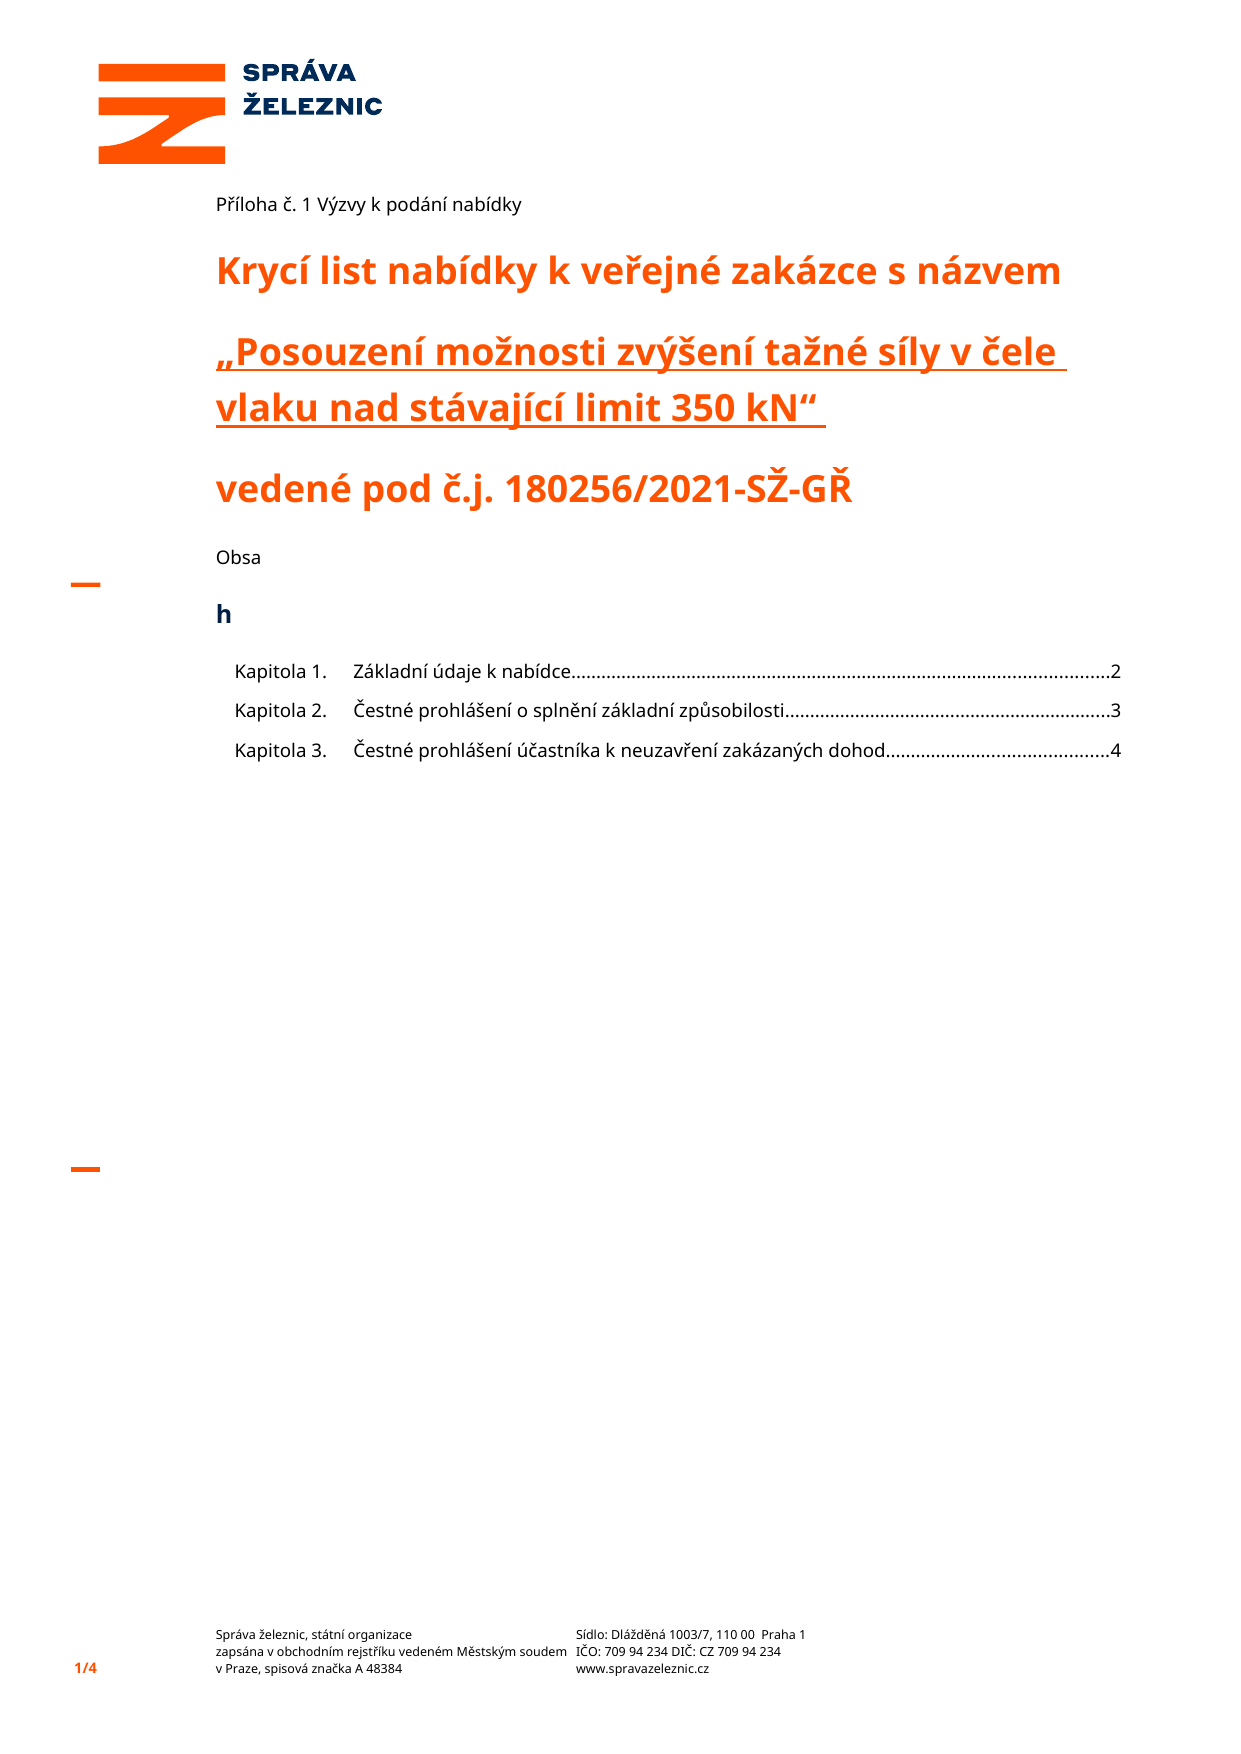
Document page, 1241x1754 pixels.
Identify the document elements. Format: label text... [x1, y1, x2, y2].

text Krycí list nabídky k veřejné zakázce s názvem [216, 244, 1122, 295]
text „Posouzení možnosti zvýšení tažné síly v čele vlaku nad stávající limit 350 kN“ [216, 326, 1122, 433]
text vedené pod č.j. 180256/2021-SŽ-GŘ [216, 463, 1122, 514]
text Příloha č. 1 Výzvy k podání nabídky [216, 191, 1122, 217]
